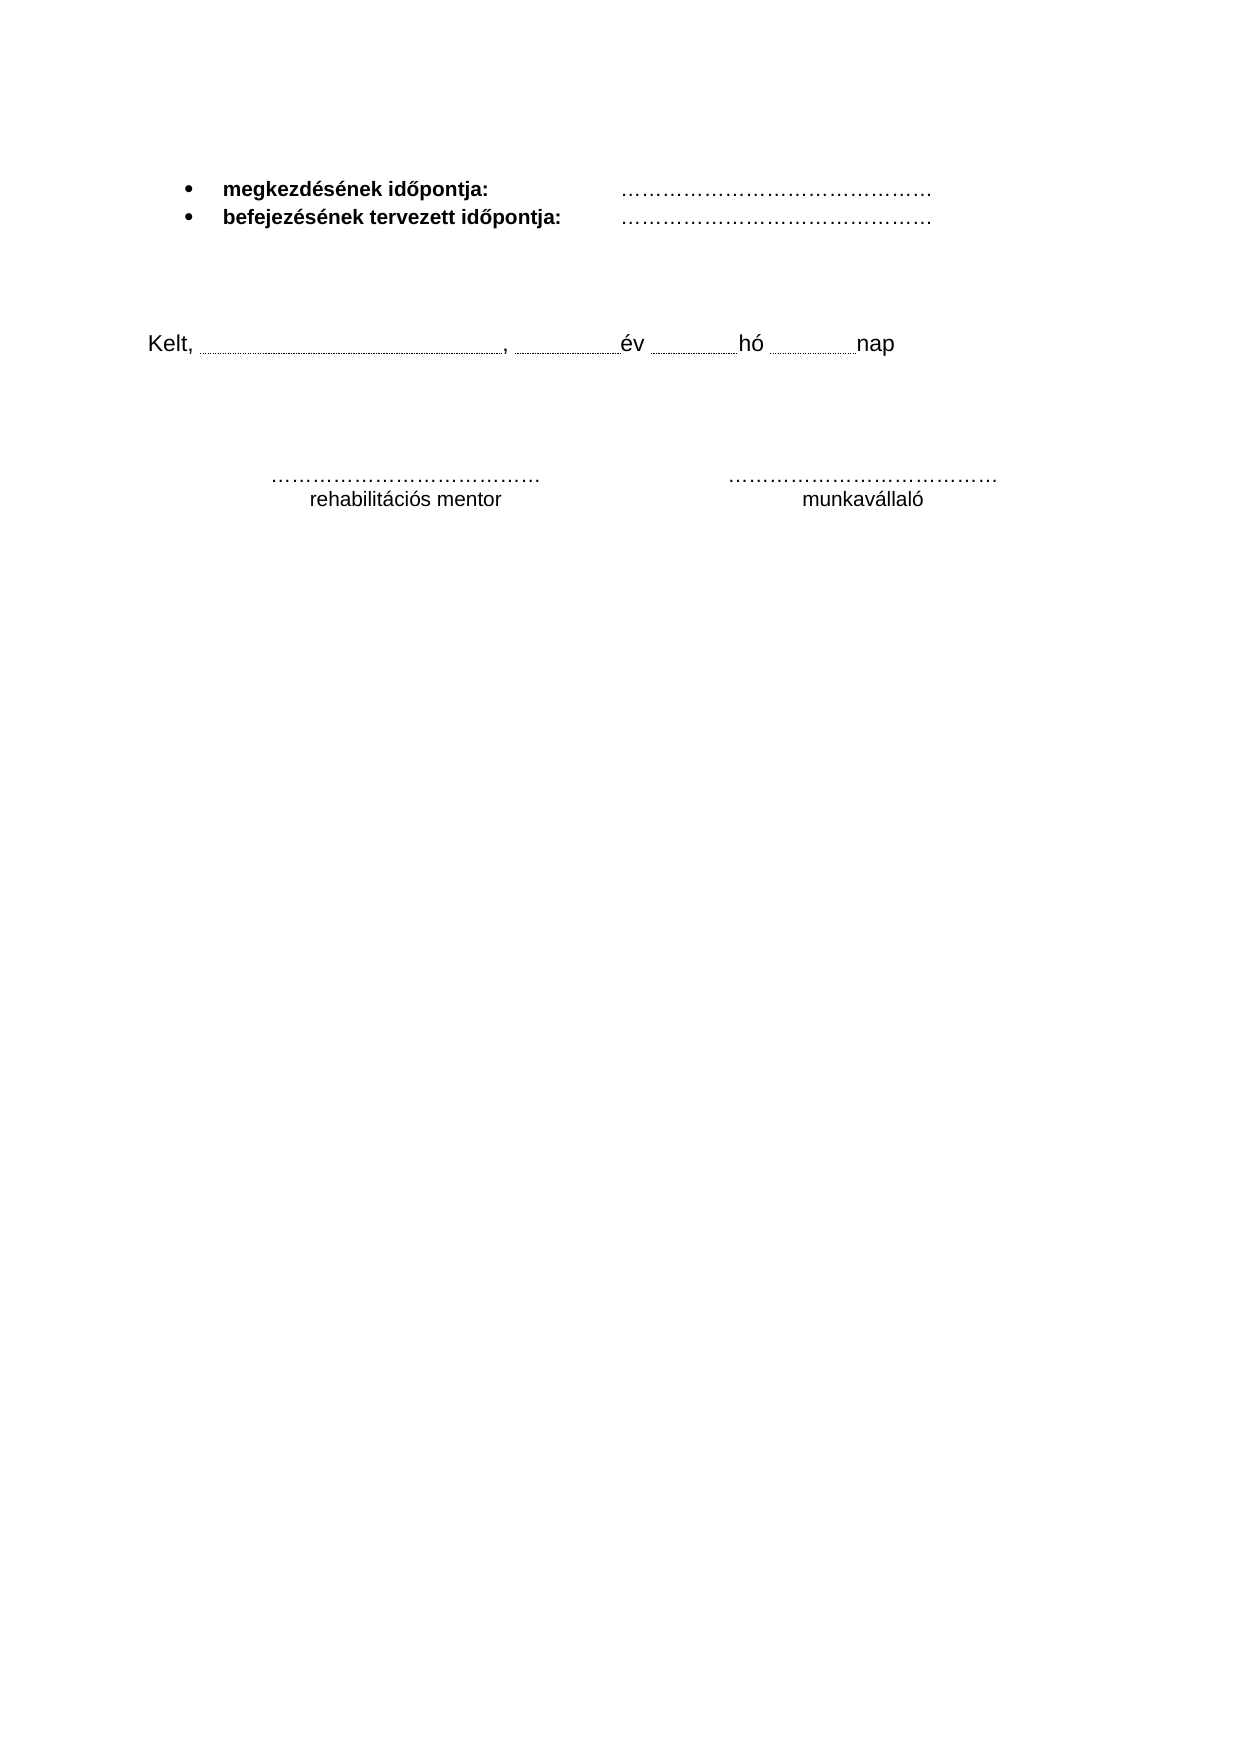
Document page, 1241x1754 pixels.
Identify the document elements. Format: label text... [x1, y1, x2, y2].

list befejezésének tervezett időpontja: ……………………………………… [185, 205, 1093, 229]
table_cell rehabilitációs mentor [177, 487, 634, 540]
table_cell munkavállaló [634, 487, 1092, 540]
table_header ………………………………… [177, 399, 634, 487]
text Kelt, , év hó nap [148, 330, 1093, 357]
table_header ………………………………… [634, 399, 1092, 487]
list megkezdésének időpontja: ……………………………………… [185, 177, 1093, 201]
